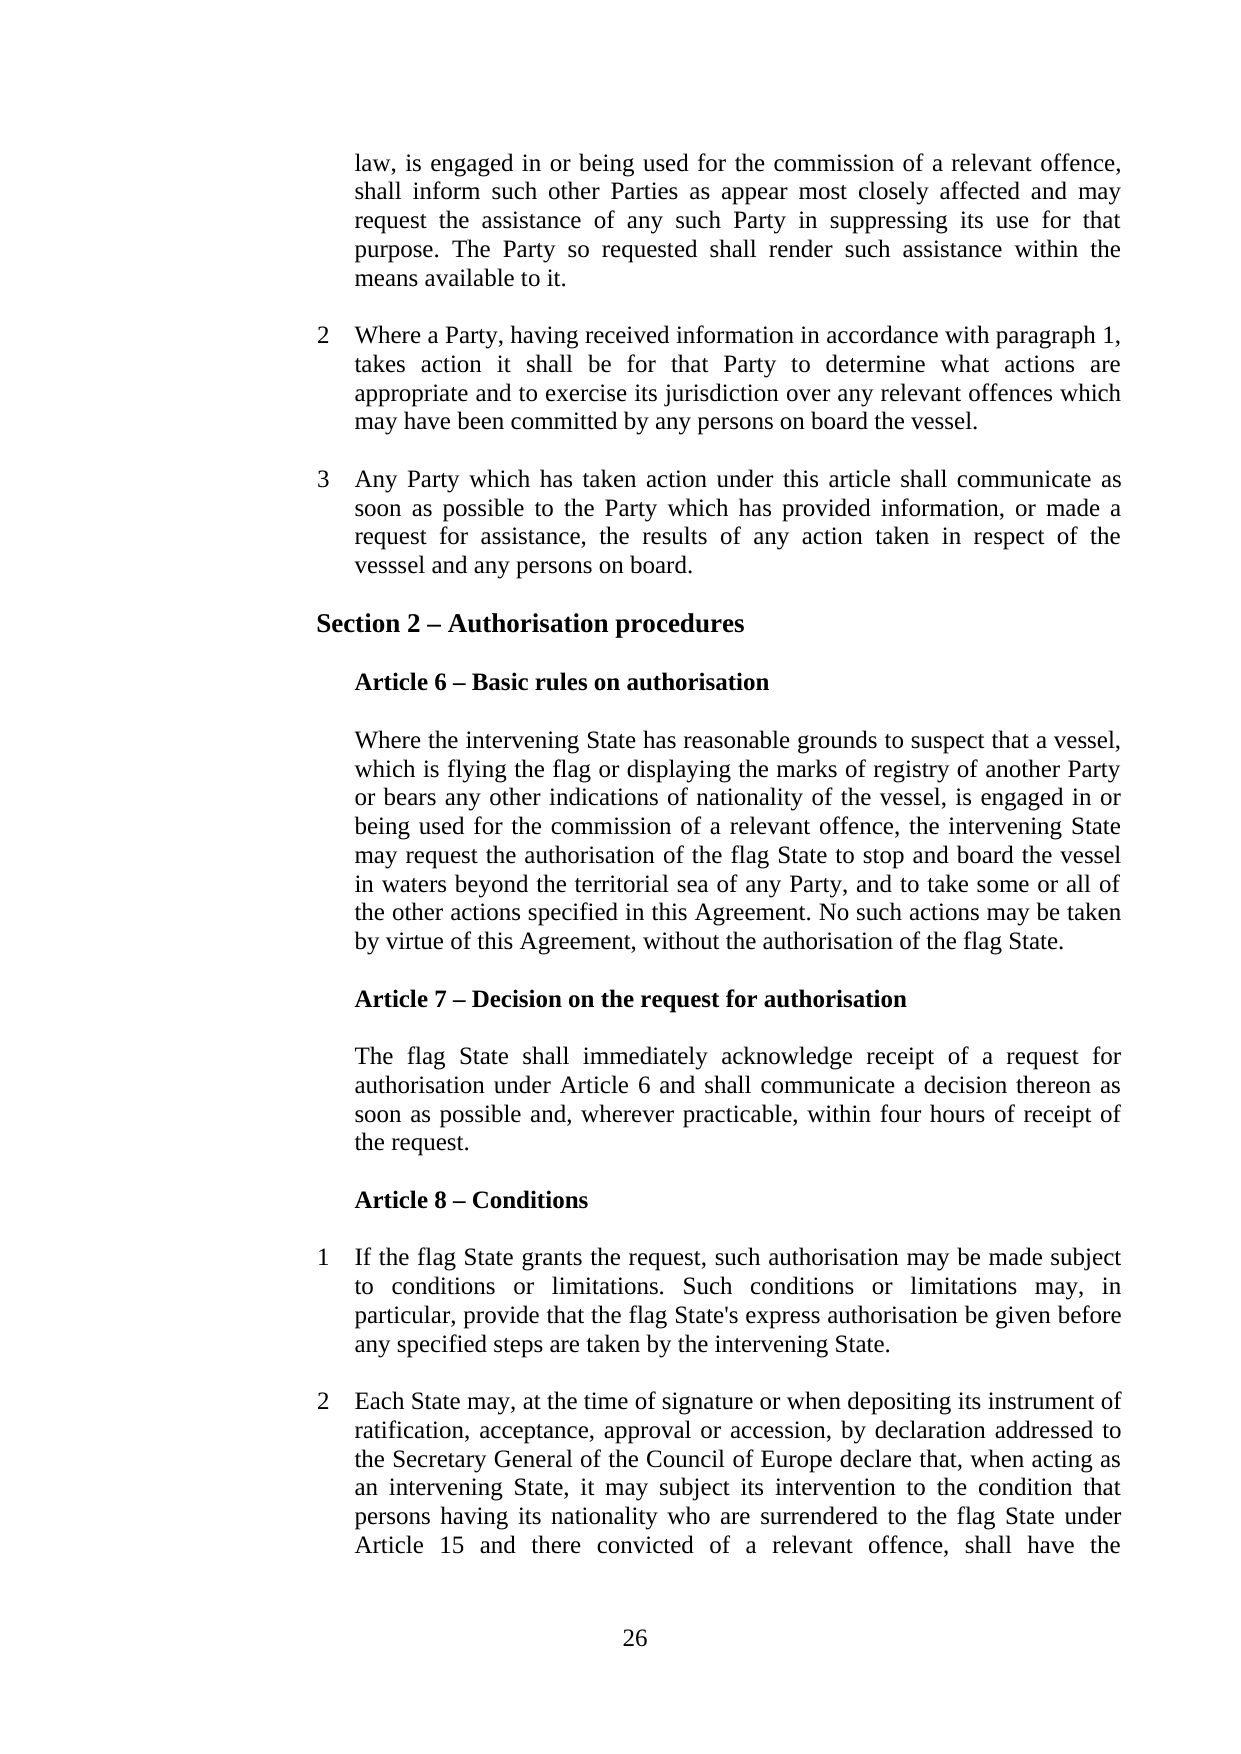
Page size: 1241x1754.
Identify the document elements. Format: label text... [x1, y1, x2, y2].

text Section 2 – Authorisation procedures [169, 608, 1122, 639]
text The flag State shall immediately acknowledge receipt of a request for authorisation under Article 6 and shall communicate a decision thereon as soon as possible and, wherever practicable, within four hours of receipt of the request. [354, 1041, 1122, 1156]
list If the flag State grants the request, such authorisation may be made subject to conditions or limitations. Such conditions or limitations may, in particular, provide that the flag State's express authorisation be given before any specified steps are taken by the intervening State. [317, 1242, 1122, 1357]
list Where a Party, having received information in accordance with paragraph 1, takes action it shall be for that Party to determine what actions are appropriate and to exercise its jurisdiction over any relevant offences which may have been committed by any persons on board the vessel. [317, 320, 1122, 435]
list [317, 1386, 1122, 1559]
text Article 6 – Basic rules on authorisation [325, 667, 1122, 696]
text Article 7 – Decision on the request for authorisation [354, 984, 1122, 1012]
text Article 8 – Conditions [281, 1185, 1122, 1214]
list Any Party which has taken action under this article shall communicate as soon as possible to the Party which has provided information, or made a request for assistance, the results of any action taken in respect of the vesssel and any persons on board. [317, 464, 1122, 579]
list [317, 148, 1122, 291]
text Where the intervening State has reasonable grounds to suspect that a vessel, which is flying the flag or displaying the marks of registry of another Party or bears any other indications of nationality of the vessel, is engaged in or being used for the commission of a relevant offence, the intervening State may request the authorisation of the flag State to stop and board the vessel in waters beyond the territorial sea of any Party, and to take some or all of the other actions specified in this Agreement. No such actions may be taken by virtue of this Agreement, without the authorisation of the flag State. [354, 725, 1122, 955]
